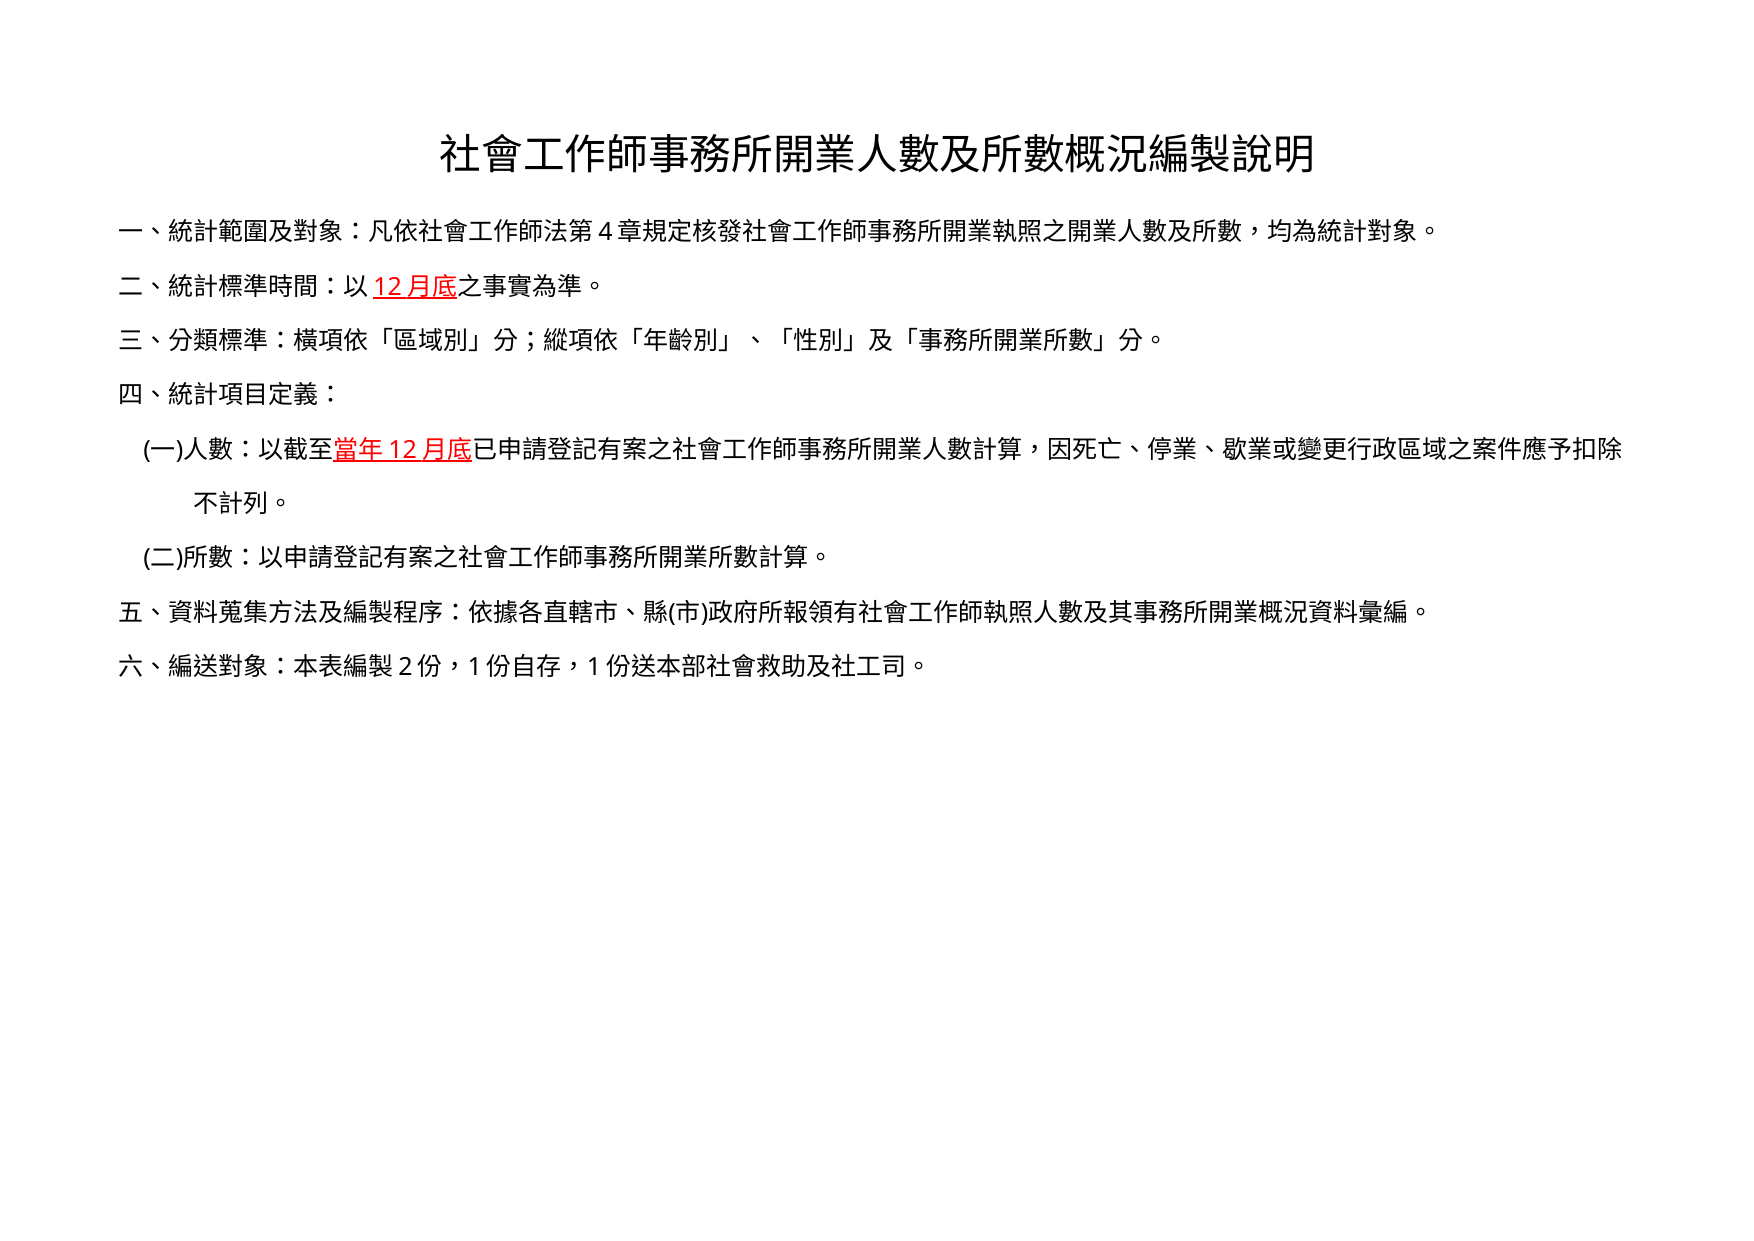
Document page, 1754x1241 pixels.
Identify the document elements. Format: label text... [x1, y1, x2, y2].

text 三、分類標準：橫項依「區域別」分；縱項依「年齡別」、「性別」及「事務所開業所數」分。 [118, 320, 1636, 357]
text 五、資料蒐集方法及編製程序：依據各直轄市、縣(市)政府所報領有社會工作師執照人數及其事務所開業概況資料彙編。 [118, 592, 1636, 628]
text 二、統計標準時間：以12月底之事實為準。 [118, 266, 1636, 302]
text 社會工作師事務所開業人數及所數概況編製說明 [118, 121, 1636, 181]
text (一)人數：以截至當年12月底已申請登記有案之社會工作師事務所開業人數計算，因死亡、停業、歇業或變更行政區域之案件應予扣除不計列。 [143, 429, 1636, 520]
text 一、統計範圍及對象：凡依社會工作師法第4章規定核發社會工作師事務所開業執照之開業人數及所數，均為統計對象。 [118, 212, 1636, 248]
text 六、編送對象：本表編製2份，1份自存，1份送本部社會救助及社工司。 [118, 647, 1636, 683]
text 四、統計項目定義： [118, 375, 1636, 411]
text (二)所數：以申請登記有案之社會工作師事務所開業所數計算。 [143, 538, 1636, 574]
